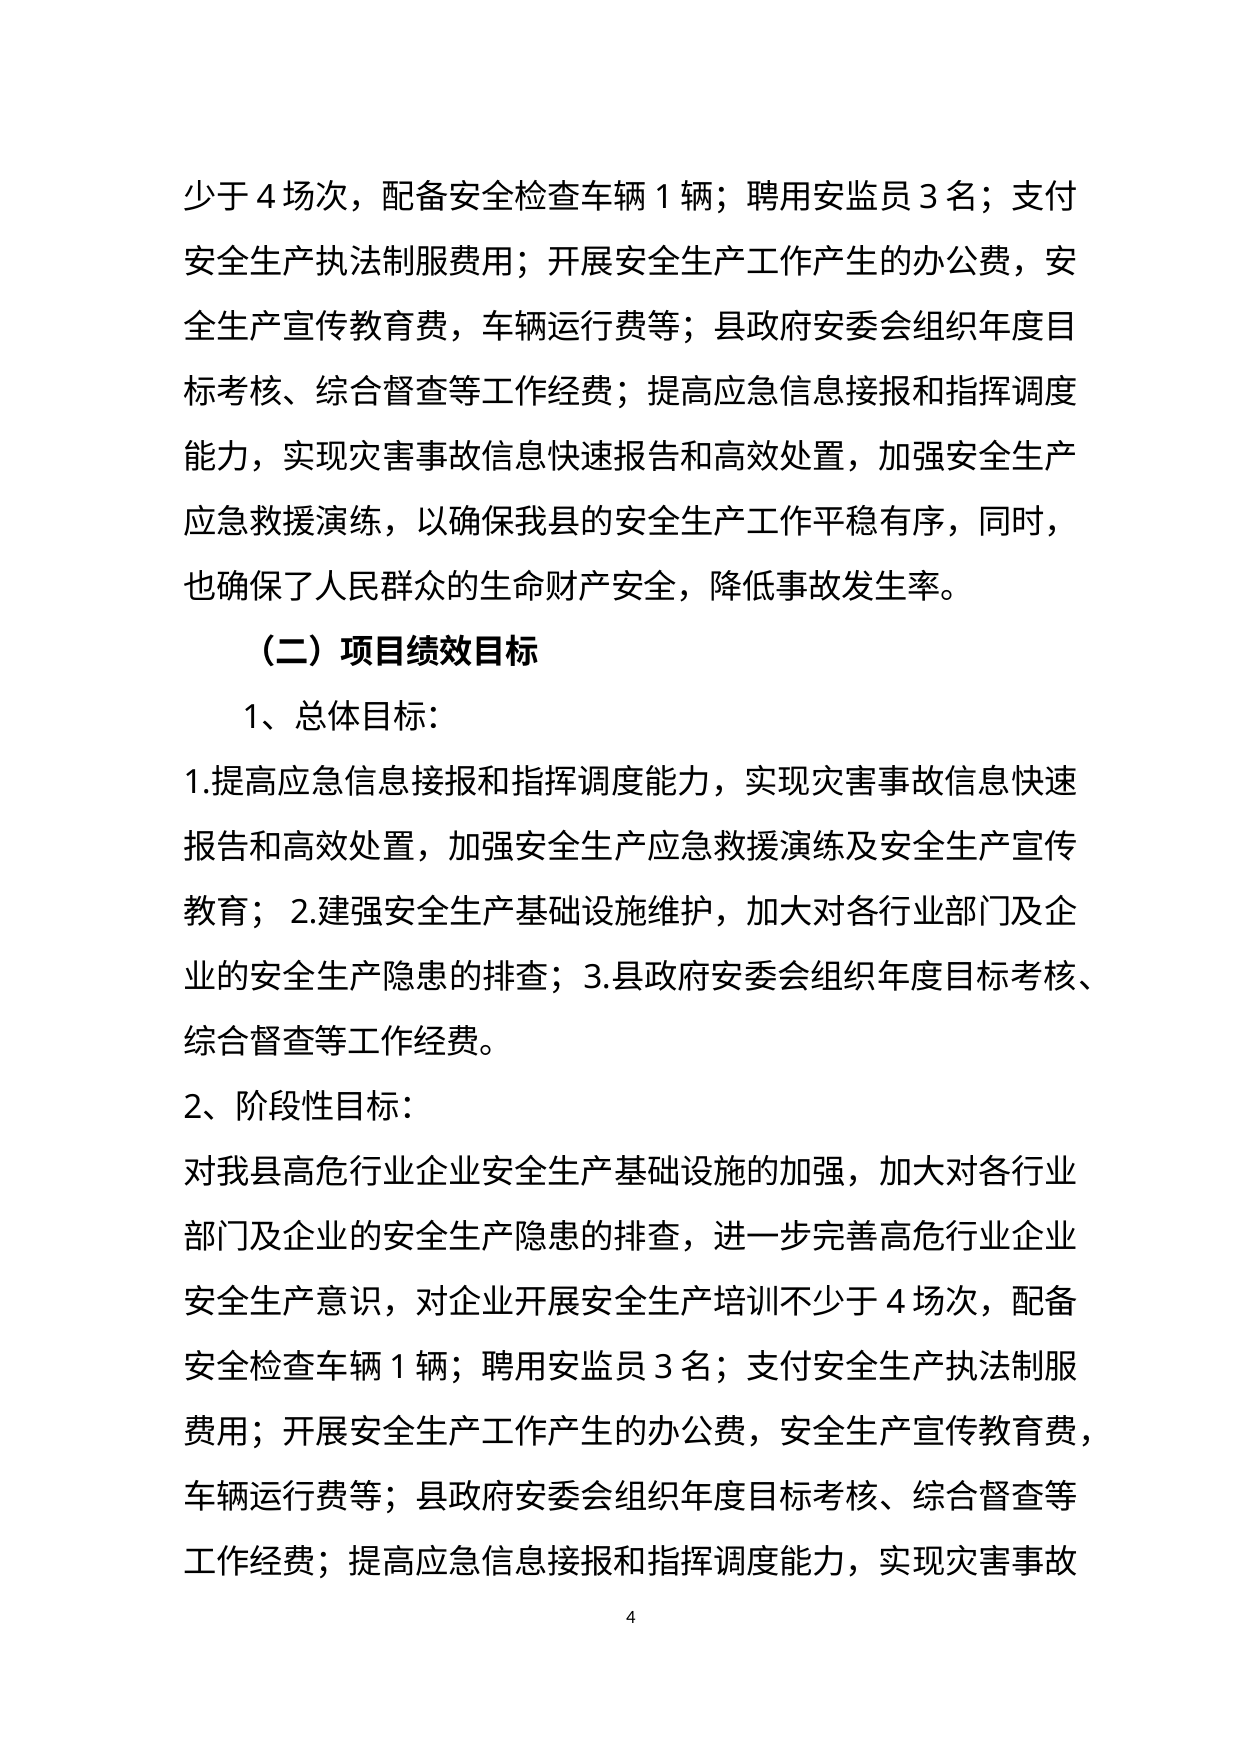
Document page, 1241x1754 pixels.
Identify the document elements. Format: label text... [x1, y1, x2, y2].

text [183, 162, 1078, 617]
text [183, 682, 1078, 1592]
text （二）项目绩效目标 [183, 617, 1078, 682]
